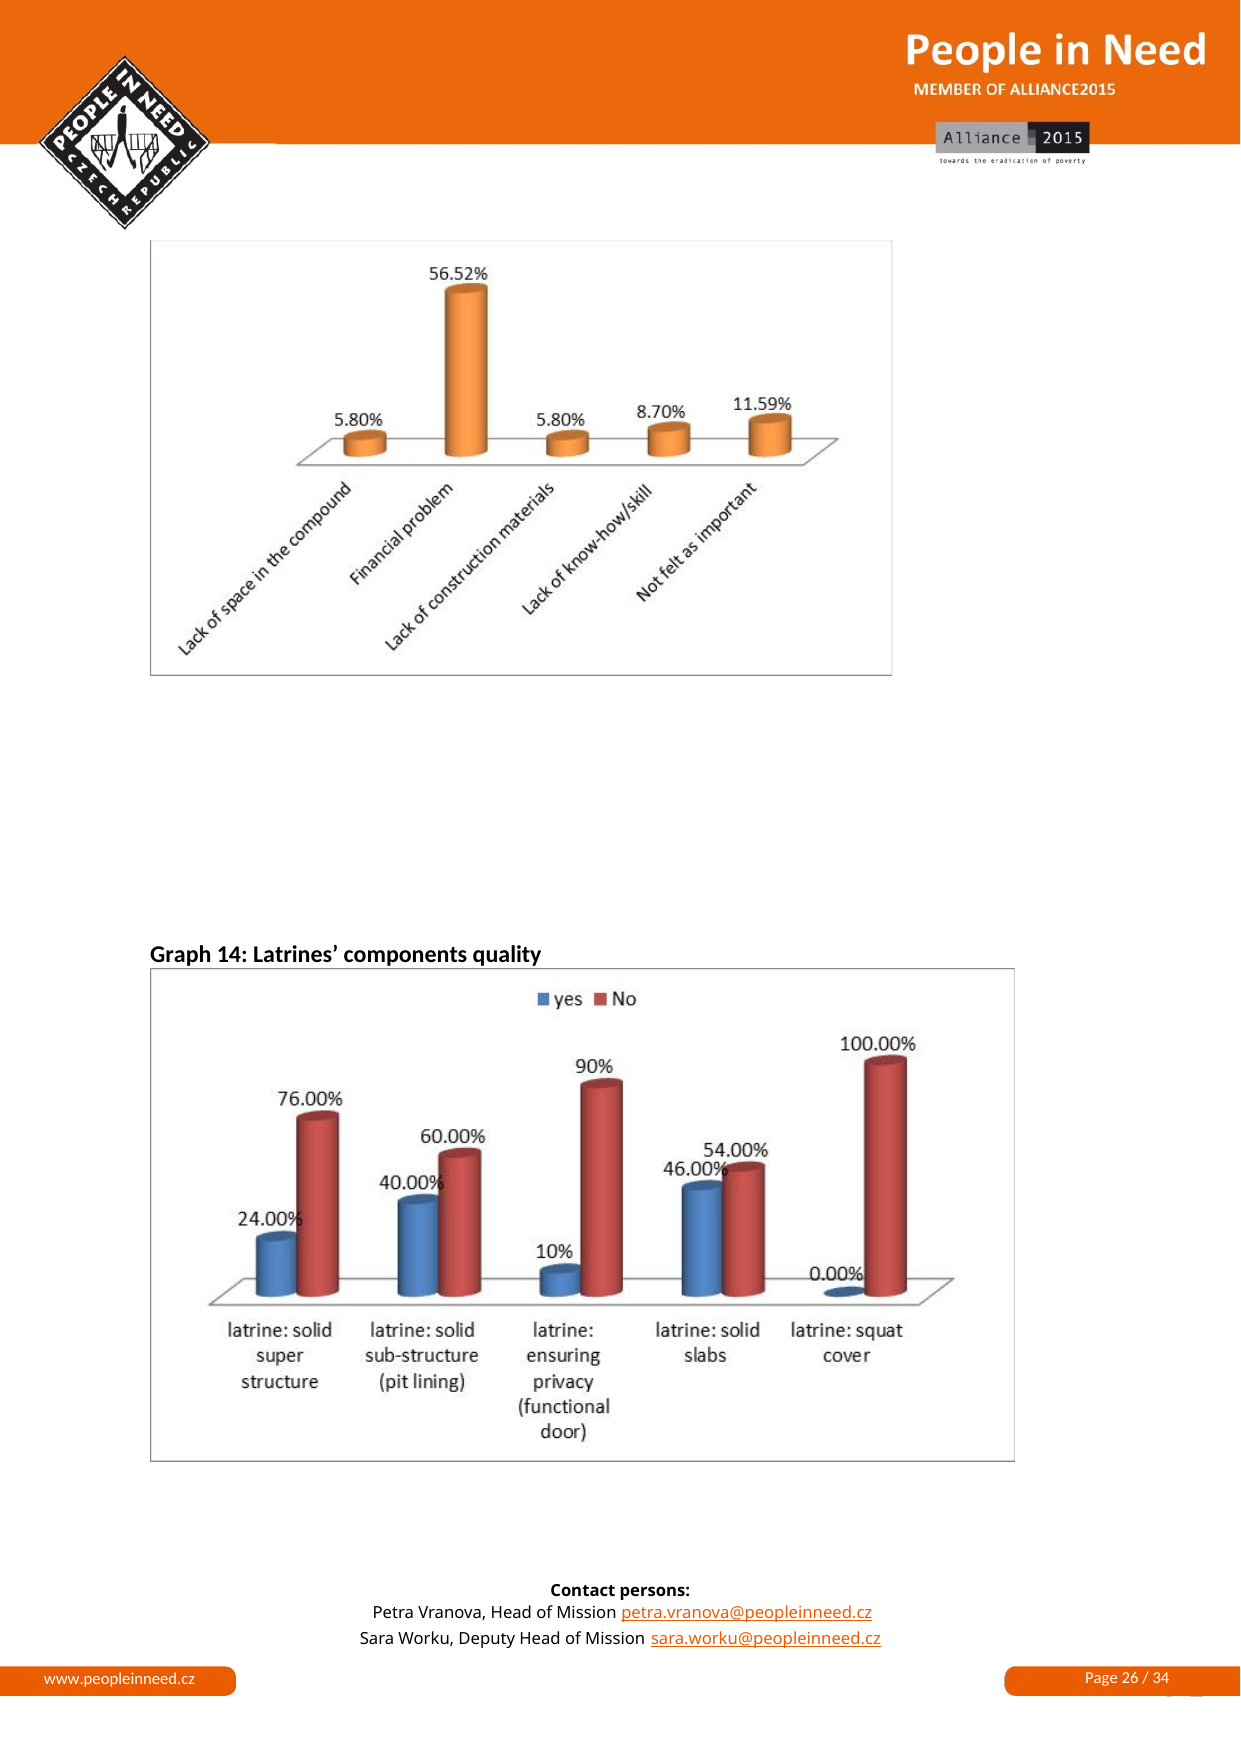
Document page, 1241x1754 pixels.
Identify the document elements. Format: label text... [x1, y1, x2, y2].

picture [150, 968, 1015, 1462]
text Graph 14: Latrines’ components quality [150, 939, 1090, 968]
picture [0, 0, 1241, 676]
picture [1003, 1665, 1241, 1697]
picture [0, 1665, 237, 1697]
